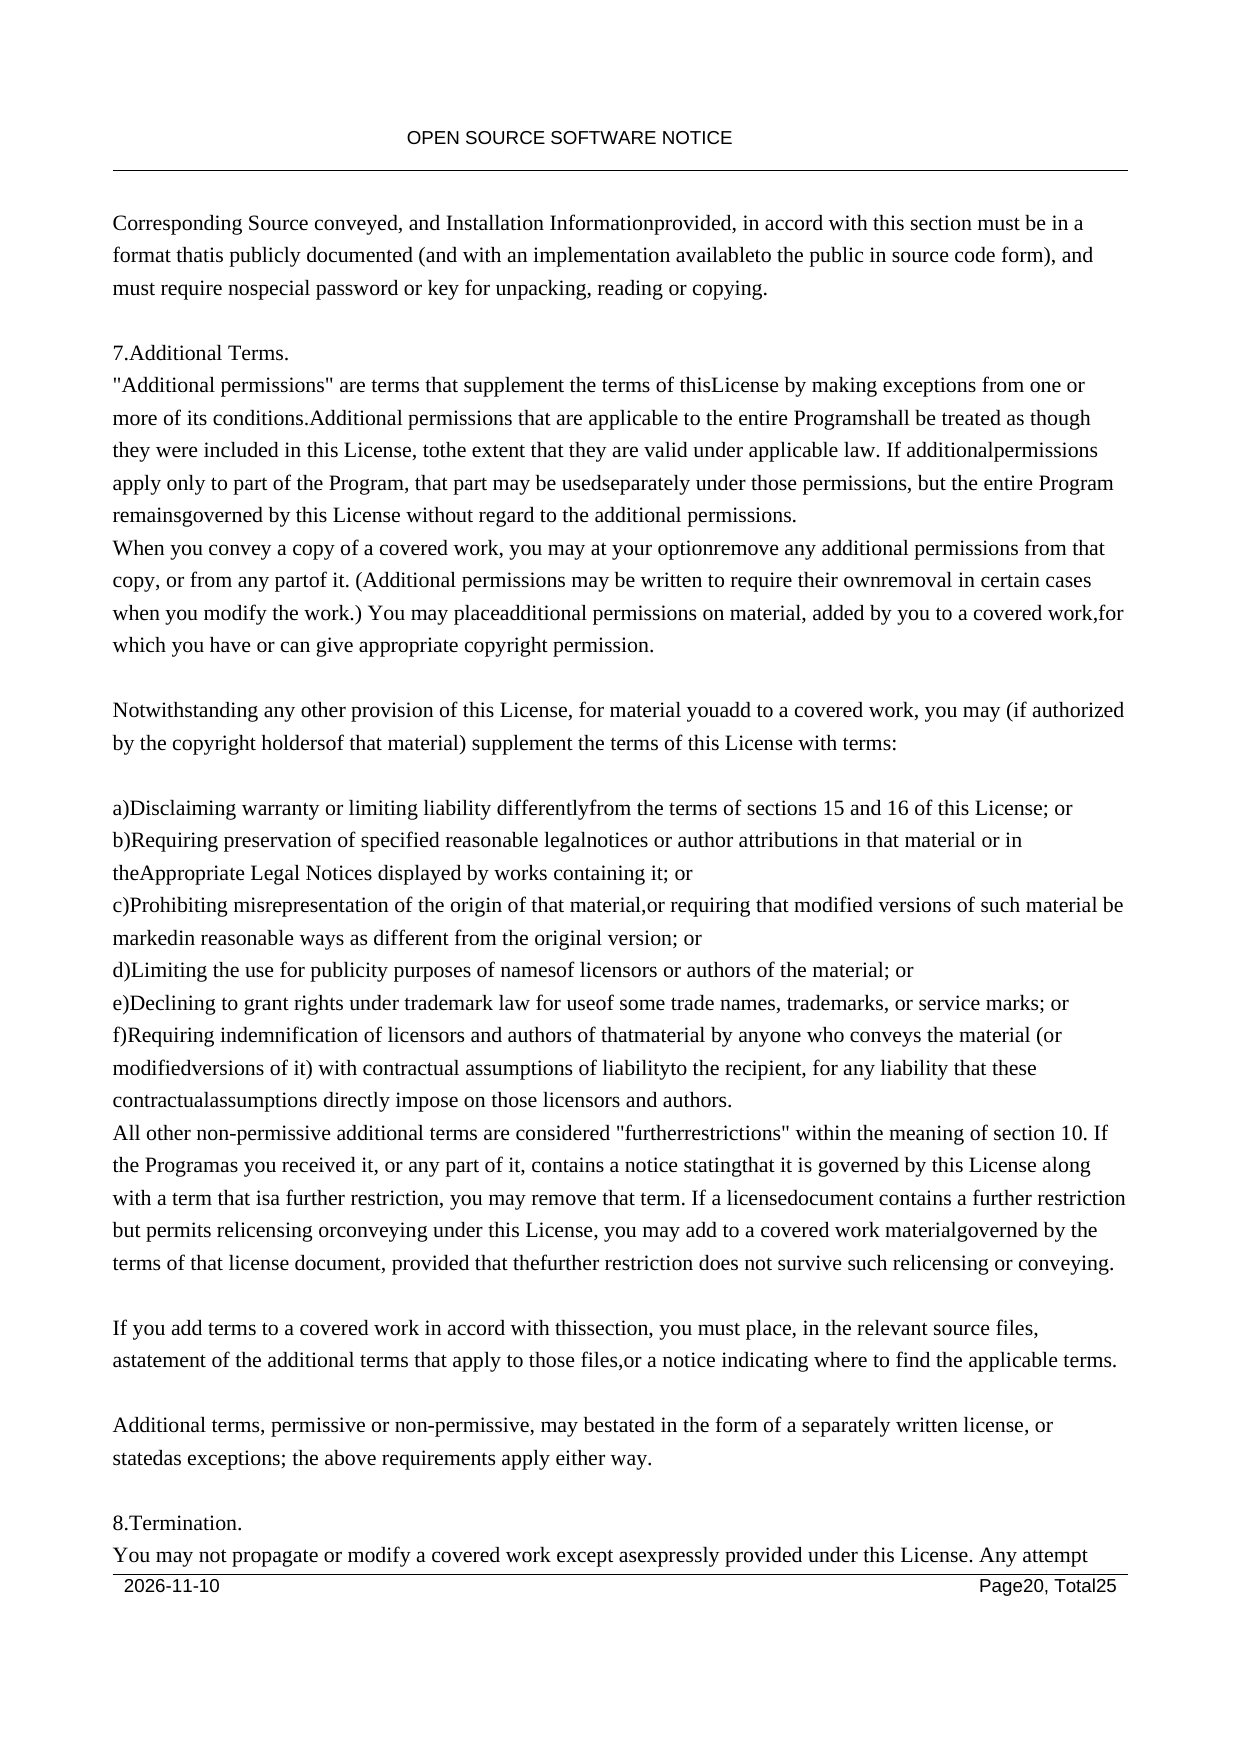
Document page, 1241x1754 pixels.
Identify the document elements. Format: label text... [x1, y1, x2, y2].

text f)Requiring indemnification of licensors and authors of thatmaterial by anyone who conveys the material (or modifiedversions of it) with contractual assumptions of liabilityto the recipient, for any liability that these contractualassumptions directly impose on those licensors and authors. [112, 1019, 1128, 1116]
text All other non-permissive additional terms are considered "furtherrestrictions" within the meaning of section 10. If the Programas you received it, or any part of it, contains a notice statingthat it is governed by this License along with a term that isa further restriction, you may remove that term. If a licensedocument contains a further restriction but permits relicensing orconveying under this License, you may add to a covered work materialgoverned by the terms of that license document, provided that thefurther restriction does not survive such relicensing or conveying. [112, 1116, 1128, 1279]
text e)Declining to grant rights under trademark law for useof some trade names, trademarks, or service marks; or [112, 986, 1128, 1019]
text 7.Additional Terms. [112, 336, 1128, 369]
text 8.Termination. [112, 1506, 1128, 1539]
text b)Requiring preservation of specified reasonable legalnotices or author attributions in that material or in theAppropriate Legal Notices displayed by works containing it; or [112, 824, 1128, 889]
text c)Prohibiting misrepresentation of the origin of that material,or requiring that modified versions of such material be markedin reasonable ways as different from the original version; or [112, 889, 1128, 954]
text d)Limiting the use for publicity purposes of namesof licensors or authors of the material; or [112, 954, 1128, 986]
text a)Disclaiming warranty or limiting liability differentlyfrom the terms of sections 15 and 16 of this License; or [112, 791, 1128, 824]
text If you add terms to a covered work in accord with thissection, you must place, in the relevant source files, astatement of the additional terms that apply to those files,or a notice indicating where to find the applicable terms. [112, 1311, 1128, 1376]
text Corresponding Source conveyed, and Installation Informationprovided, in accord with this section must be in a format thatis publicly documented (and with an implementation availableto the public in source code form), and must require nospecial password or key for unpacking, reading or copying. [112, 206, 1128, 304]
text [112, 1539, 1128, 1571]
text Notwithstanding any other provision of this License, for material youadd to a covered work, you may (if authorized by the copyright holdersof that material) supplement the terms of this License with terms: [112, 694, 1128, 759]
text When you convey a copy of a covered work, you may at your optionremove any additional permissions from that copy, or from any partof it. (Additional permissions may be written to require their ownremoval in certain cases when you modify the work.) You may placeadditional permissions on material, added by you to a covered work,for which you have or can give appropriate copyright permission. [112, 531, 1128, 661]
text Additional terms, permissive or non-permissive, may bestated in the form of a separately written license, or statedas exceptions; the above requirements apply either way. [112, 1409, 1128, 1474]
text "Additional permissions" are terms that supplement the terms of thisLicense by making exceptions from one or more of its conditions.Additional permissions that are applicable to the entire Programshall be treated as though they were included in this License, tothe extent that they are valid under applicable law. If additionalpermissions apply only to part of the Program, that part may be usedseparately under those permissions, but the entire Program remainsgoverned by this License without regard to the additional permissions. [112, 369, 1128, 531]
